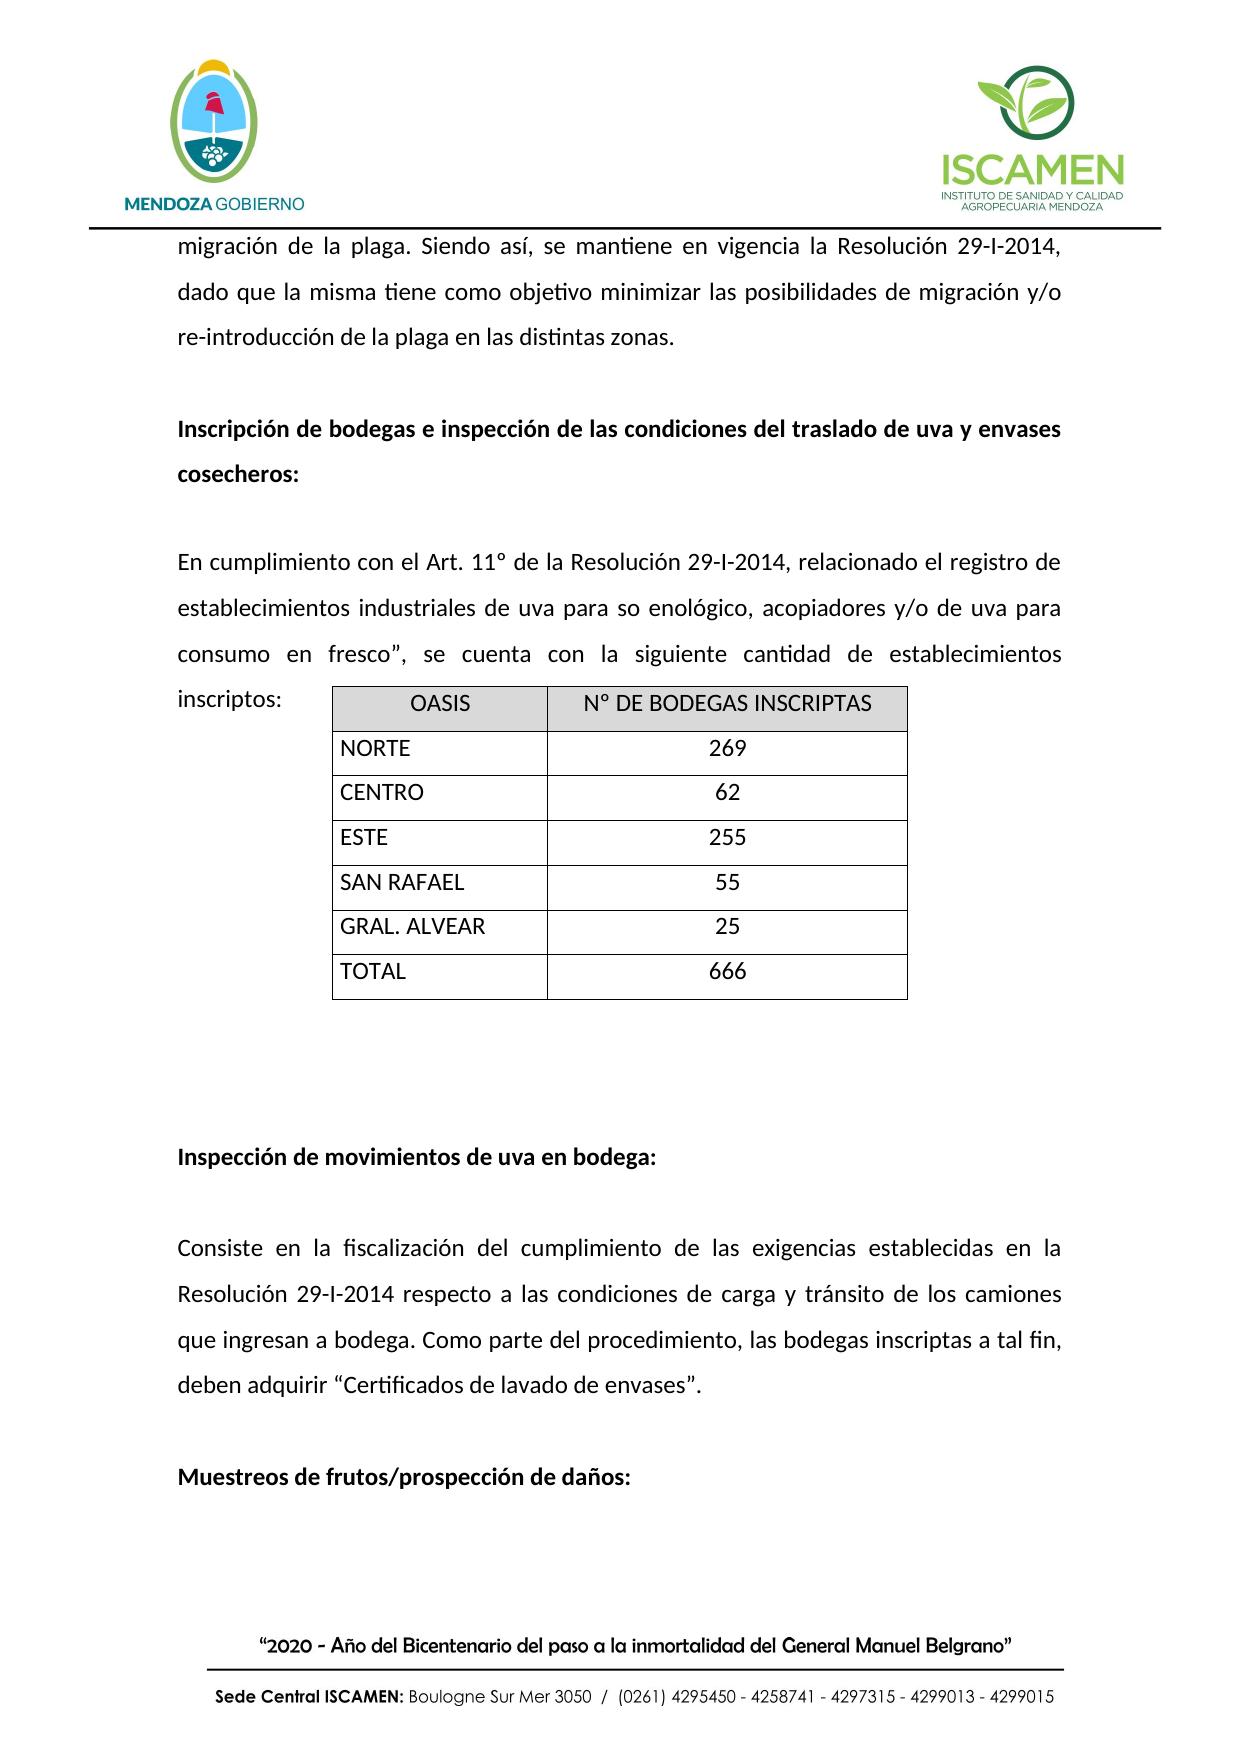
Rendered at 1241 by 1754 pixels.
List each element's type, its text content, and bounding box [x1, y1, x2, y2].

list Inspección de movimientos de uva en bodega: [177, 1141, 1063, 1171]
table_cell 269 [548, 732, 907, 775]
table_cell 255 [548, 821, 907, 865]
table_cell 55 [548, 866, 907, 909]
picture [88, 59, 1162, 230]
picture [206, 1637, 1065, 1706]
table_cell NORTE [333, 732, 547, 775]
table_cell ESTE [333, 821, 547, 865]
table_header OASIS [333, 687, 547, 731]
table_header Nº DE BODEGAS INSCRIPTAS [548, 687, 907, 731]
table_cell CENTRO [333, 776, 547, 820]
table_cell 62 [548, 776, 907, 820]
list Inscripción de bodegas e inspección de las condiciones del traslado de uva y envases cosecheros: [177, 413, 1063, 489]
list Muestreos de frutos/prospección de daños: [177, 1461, 1063, 1491]
table_cell 25 [548, 911, 907, 954]
table_cell 666 [548, 955, 907, 999]
table_cell TOTAL [333, 955, 547, 999]
list En cumplimiento con el Art. 11º de la Resolución 29-I-2014, relacionado el registro de establecimientos industriales de uva para so enológico, acopiadores y/o de uva para consumo en fresco”, se cuenta con la siguiente cantidad de establecimientos inscriptos: [177, 546, 1063, 714]
table_cell GRAL. ALVEAR [333, 911, 547, 954]
table_cell SAN RAFAEL [333, 866, 547, 909]
list Consiste en la fiscalización del cumplimiento de las exigencias establecidas en la Resolución 29-I-2014 respecto a las condiciones de carga y tránsito de los camiones que ingresan a bodega. Como parte del procedimiento, las bodegas inscriptas a tal fin, deben adquirir “Certificados de lavado de envases”. [177, 1232, 1063, 1400]
